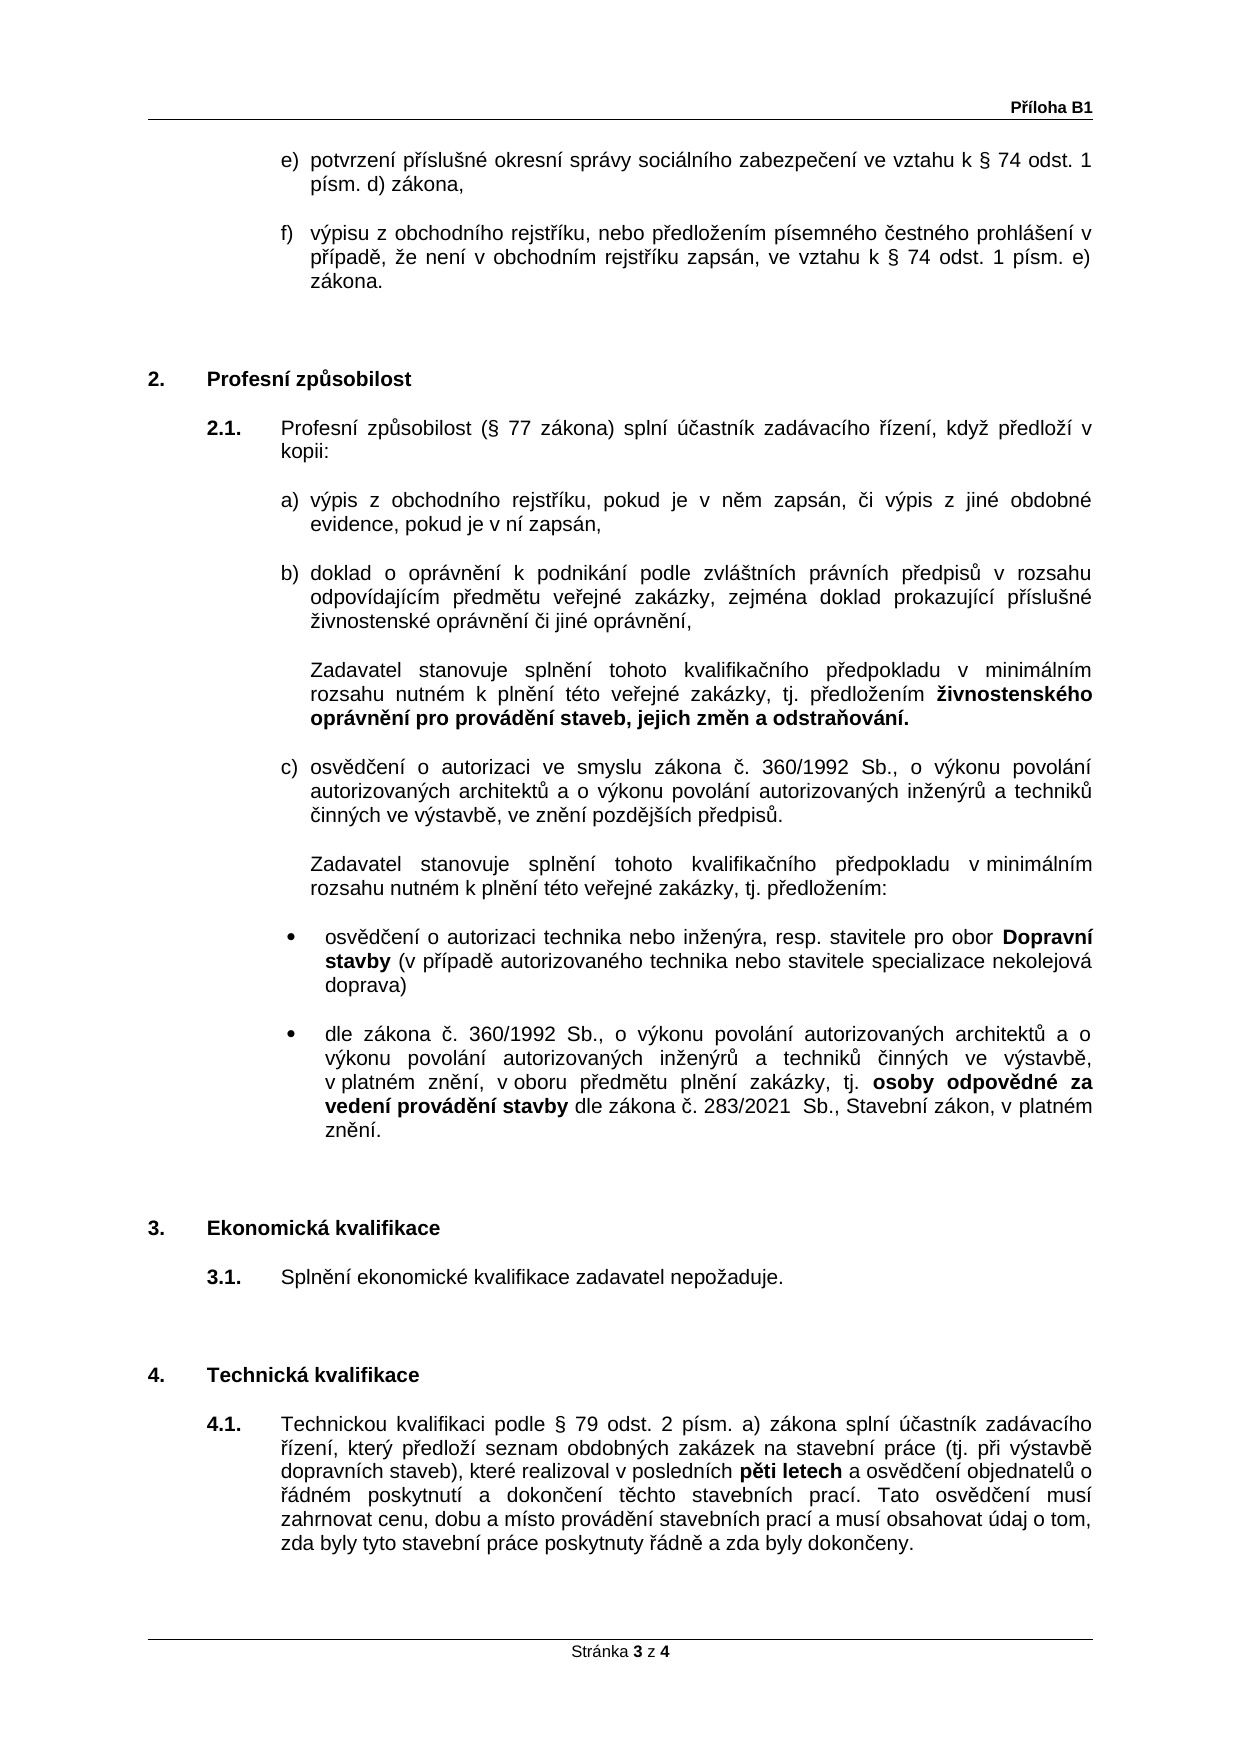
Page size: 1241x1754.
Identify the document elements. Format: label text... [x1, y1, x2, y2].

list dle zákona č. 360/1992 Sb., o výkonu povolání autorizovaných architektů a o výkonu povolání autorizovaných inženýrů a techniků činných ve výstavbě, v platném znění, v oboru předmětu plnění zakázky, tj. osoby odpovědné za vedení provádění stavby dle zákona č. 283/2021 Sb., Stavební zákon, v platném znění. [287, 1022, 1093, 1142]
text Zadavatel stanovuje splnění tohoto kvalifikačního předpokladu v minimálním rozsahu nutném k plnění této veřejné zakázky, tj. předložením: [310, 852, 1093, 900]
list Splnění ekonomické kvalifikace zadavatel nepožaduje. [207, 1264, 1093, 1288]
list Technickou kvalifikaci podle § 79 odst. 2 písm. a) zákona splní účastník zadávacího řízení, který předloží seznam obdobných zakázek na stavební práce (tj. při výstavbě dopravních staveb), které realizoval v posledních pěti letech a osvědčení objednatelů o řádném poskytnutí a dokončení těchto stavebních prací. Tato osvědčení musí zahrnovat cenu, dobu a místo provádění stavebních prací a musí obsahovat údaj o tom, zda byly tyto stavební práce poskytnuty řádně a zda byly dokončeny. [207, 1411, 1093, 1555]
list výpis z obchodního rejstříku, pokud je v něm zapsán, či výpis z jiné obdobné evidence, pokud je v ní zapsán, [281, 488, 1093, 536]
list doklad o oprávnění k podnikání podle zvláštních právních předpisů v rozsahu odpovídajícím předmětu veřejné zakázky, zejména doklad prokazující příslušné živnostenské oprávnění či jiné oprávnění, [281, 561, 1093, 633]
list osvědčení o autorizaci technika nebo inženýra, resp. stavitele pro obor Dopravní stavby (v případě autorizovaného technika nebo stavitele specializace nekolejová doprava) [287, 925, 1093, 997]
list Ekonomická kvalifikace [148, 1216, 1093, 1239]
list Profesní způsobilost (§ 77 zákona) splní účastník zadávacího řízení, když předloží v kopii: [207, 415, 1093, 463]
list osvědčení o autorizaci ve smyslu zákona č. 360/1992 Sb., o výkonu povolání autorizovaných architektů a o výkonu povolání autorizovaných inženýrů a techniků činných ve výstavbě, ve znění pozdějších předpisů. [281, 755, 1093, 827]
list potvrzení příslušné okresní správy sociálního zabezpečení ve vztahu k § 74 odst. 1 písm. d) zákona, [281, 148, 1093, 196]
list Technická kvalifikace [148, 1362, 1093, 1386]
text Zadavatel stanovuje splnění tohoto kvalifikačního předpokladu v minimálním rozsahu nutném k plnění této veřejné zakázky, tj. předložením živnostenského oprávnění pro provádění staveb, jejich změn a odstraňování. [310, 658, 1093, 730]
list Profesní způsobilost [148, 366, 1093, 390]
list výpisu z obchodního rejstříku, nebo předložením písemného čestného prohlášení v případě, že není v obchodním rejstříku zapsán, ve vztahu k § 74 odst. 1 písm. e) zákona. [281, 221, 1093, 292]
